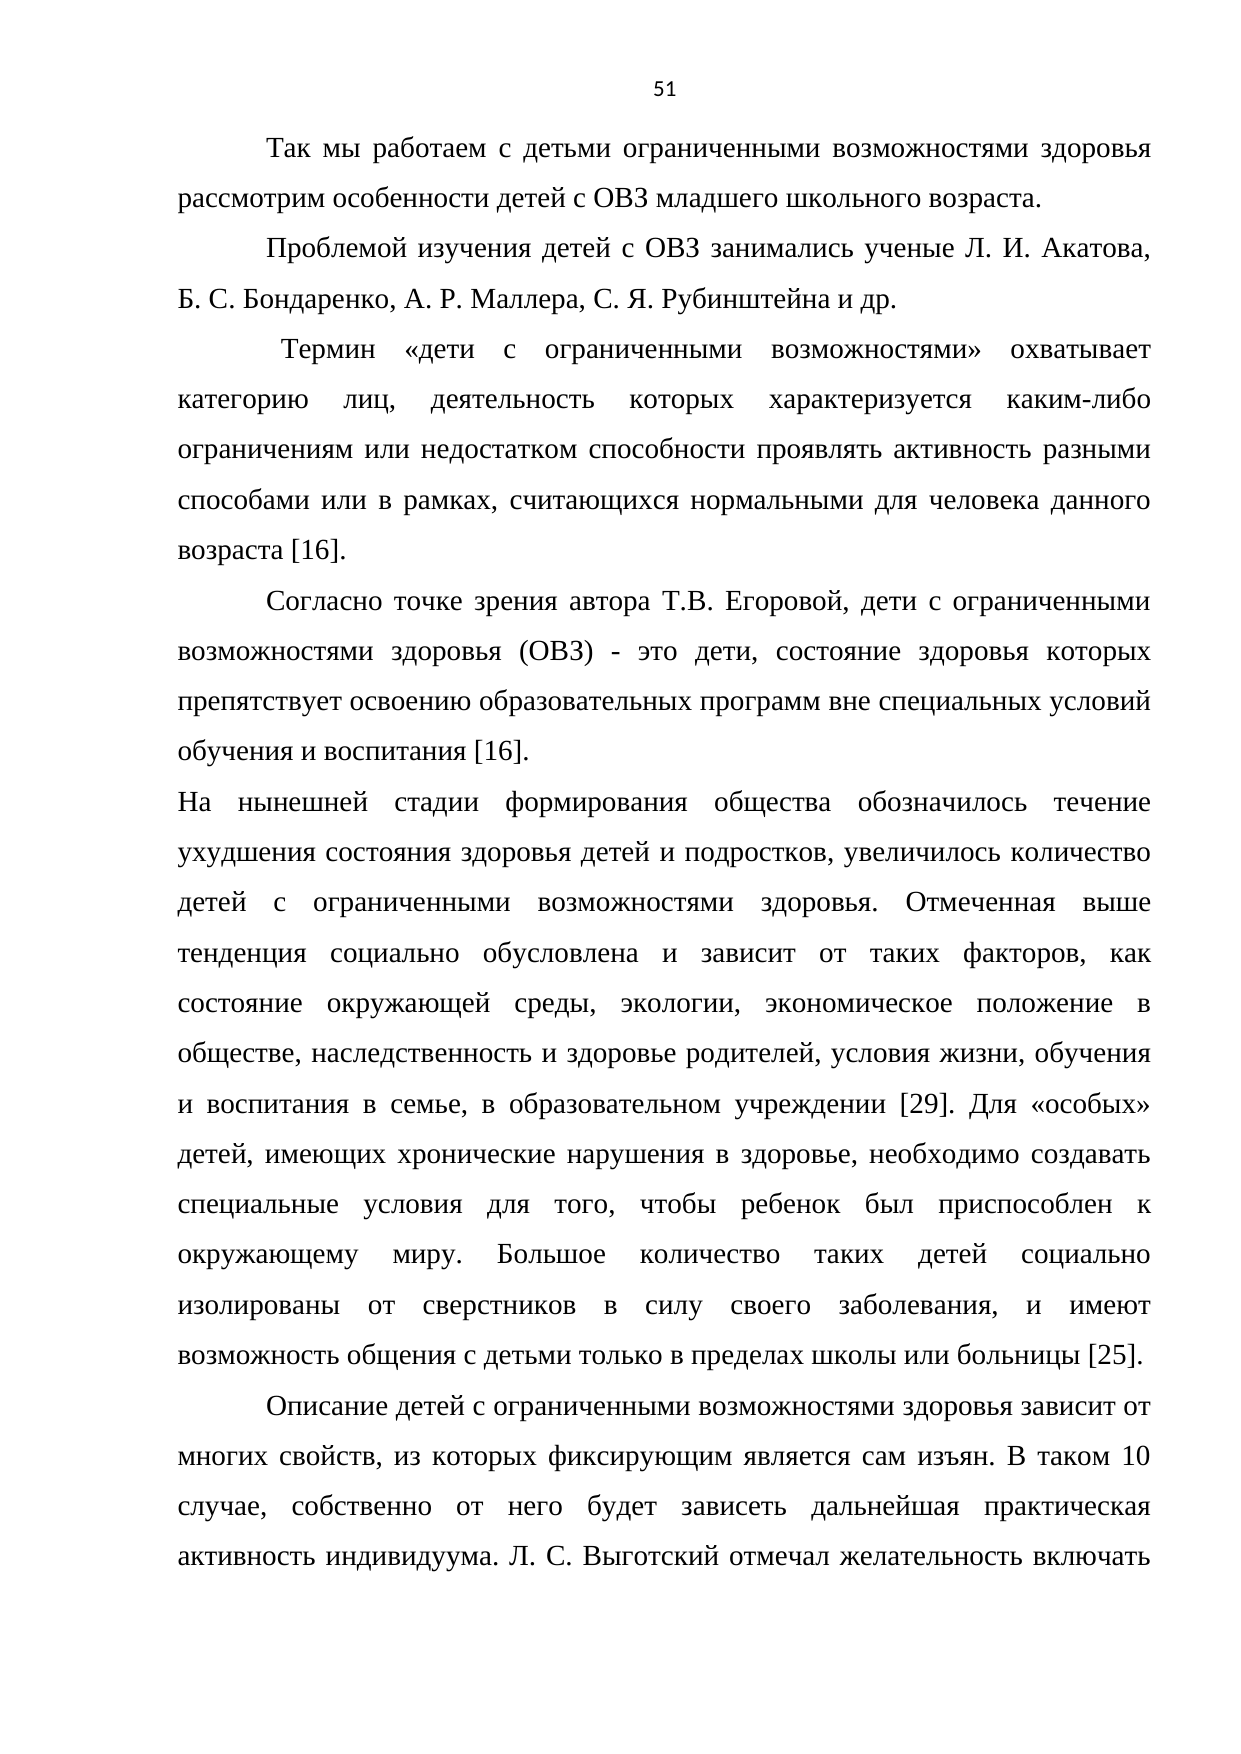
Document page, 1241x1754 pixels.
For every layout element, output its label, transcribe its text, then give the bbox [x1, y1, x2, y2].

text Термин «дети с ограниченными возможностями» охватывает категорию лиц, деятельность которых характеризуется каким-либо ограничениям или недостатком способности проявлять активность разными способами или в рамках, считающихся нормальными для человека данного возраста [16]. [177, 331, 1152, 566]
list Проблемой изучения детей с ОВЗ занимались ученые Л. И. Акатова, Б. С. Бондаренко, А. Р. Маллера, С. Я. Рубинштейна и др. [177, 230, 1152, 314]
list Так мы работаем с детьми ограниченными возможностями здоровья рассмотрим особенности детей с ОВЗ младшего школьного возраста. [177, 130, 1152, 214]
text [177, 1388, 1152, 1572]
text На нынешней стадии формирования общества обозначилось течение ухудшения состояния здоровья детей и подростков, увеличилось количество детей с ограниченными возможностями здоровья. Отмеченная выше тенденция социально обусловлена и зависит от таких факторов, как состояние окружающей среды, экологии, экономическое положение в обществе, наследственность и здоровье родителей, условия жизни, обучения и воспитания в семье, в образовательном учреждении [29]. Для «особых» детей, имеющих хронические нарушения в здоровье, необходимо создавать специальные условия для того, чтобы ребенок был приспособлен к окружающему миру. Большое количество таких детей социально изолированы от сверстников в силу своего заболевания, и имеют возможность общения с детьми только в пределах школы или больницы [25]. [177, 784, 1152, 1371]
text Согласно точке зрения автора Т.В. Егоровой, дети с ограниченными возможностями здоровья (ОВЗ) - это дети, состояние здоровья которых препятствует освоению образовательных программ вне специальных условий обучения и воспитания [16]. [177, 583, 1152, 767]
